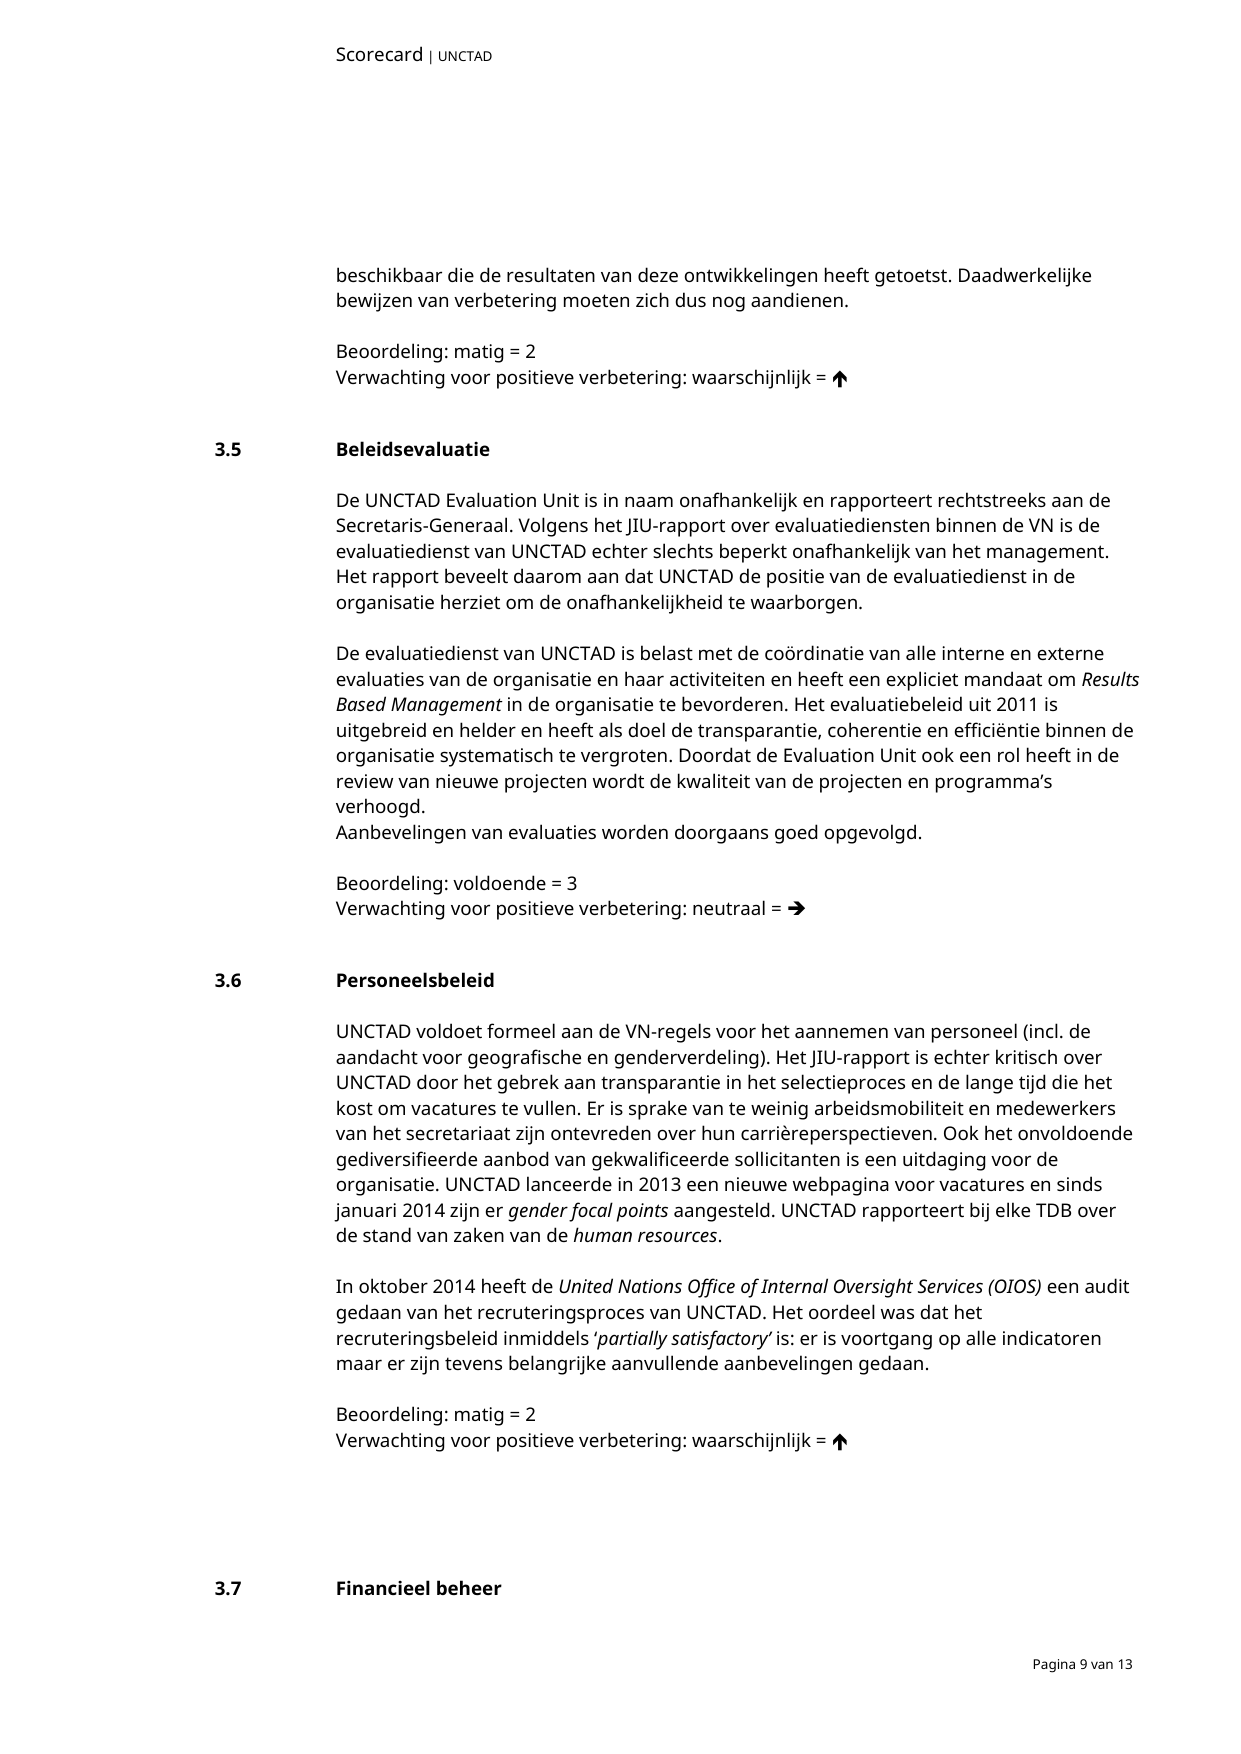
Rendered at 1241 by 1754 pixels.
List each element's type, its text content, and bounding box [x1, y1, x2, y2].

text De UNCTAD Evaluation Unit is in naam onafhankelijk en rapporteert rechtstreeks aan de Secretaris-Generaal. Volgens het JIU-rapport over evaluatiediensten binnen de VN is de evaluatiedienst van UNCTAD echter slechts beperkt onafhankelijk van het management. Het rapport beveelt daarom aan dat UNCTAD de positie van de evaluatiedienst in de organisatie herziet om de onafhankelijkheid te waarborgen. [336, 487, 1140, 615]
text De evaluatiedienst van UNCTAD is belast met de coördinatie van alle interne en externe evaluaties van de organisatie en haar activiteiten en heeft een expliciet mandaat om Results Based Management in de organisatie te bevorderen. Het evaluatiebeleid uit 2011 is uitgebreid en helder en heeft als doel de transparantie, coherentie en efficiëntie binnen de organisatie systematisch te vergroten. Doordat de Evaluation Unit ook een rol heeft in de review van nieuwe projecten wordt de kwaliteit van de projecten en programma’s verhoogd. [336, 640, 1140, 819]
text Beoordeling: voldoende = 3 [336, 870, 1140, 896]
text Verwachting voor positieve verbetering: neutraal = [336, 896, 1140, 921]
text Beoordeling: matig = 2 [336, 1401, 1140, 1427]
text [336, 262, 1140, 313]
text Verwachting voor positieve verbetering: waarschijnlijk = [336, 364, 1140, 390]
text Beoordeling: matig = 2 [336, 339, 1140, 364]
subtitle 3.5 Beleidsevaluatie [214, 436, 1140, 462]
text Aanbevelingen van evaluaties worden doorgaans goed opgevolgd. [336, 819, 1140, 844]
subtitle Financieel beheer [214, 1575, 1140, 1601]
text In oktober 2014 heeft de United Nations Office of Internal Oversight Services (OIOS) een audit gedaan van het recruteringsproces van UNCTAD. Het oordeel was dat het recruteringsbeleid inmiddels ‘partially satisfactory’ is: er is voortgang op alle indicatoren maar er zijn tevens belangrijke aanvullende aanbevelingen gedaan. [336, 1274, 1140, 1376]
subtitle 3.6 Personeelsbeleid [214, 967, 1140, 993]
text Verwachting voor positieve verbetering: waarschijnlijk = [336, 1427, 1140, 1452]
text UNCTAD voldoet formeel aan de VN-regels voor het aannemen van personeel (incl. de aandacht voor geografische en genderverdeling). Het JIU-rapport is echter kritisch over UNCTAD door het gebrek aan transparantie in het selectieproces en de lange tijd die het kost om vacatures te vullen. Er is sprake van te weinig arbeidsmobiliteit en medewerkers van het secretariaat zijn ontevreden over hun carrièreperspectieven. Ook het onvoldoende gediversifieerde aanbod van gekwalificeerde sollicitanten is een uitdaging voor de organisatie. UNCTAD lanceerde in 2013 een nieuwe webpagina voor vacatures en sinds januari 2014 zijn er gender focal points aangesteld. UNCTAD rapporteert bij elke TDB over de stand van zaken van de human resources. [336, 1018, 1140, 1248]
